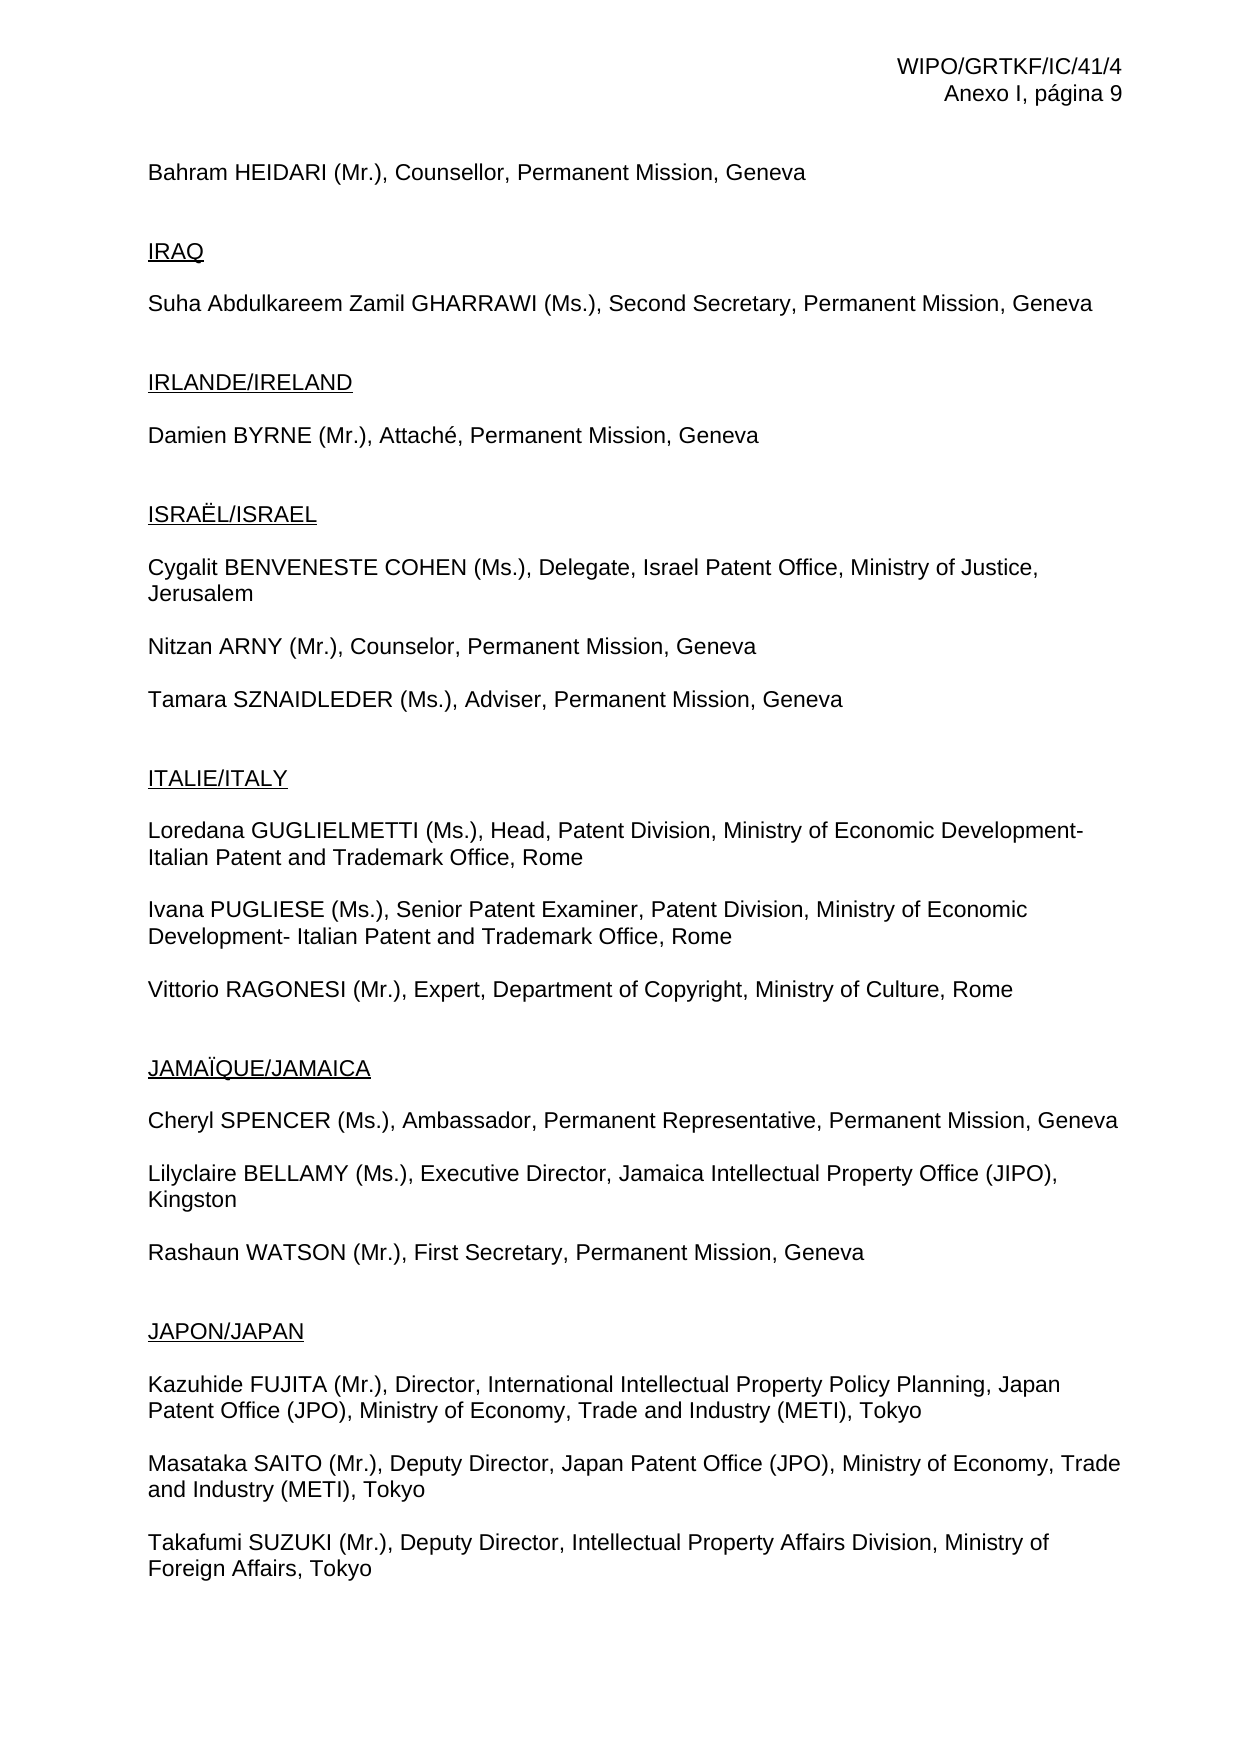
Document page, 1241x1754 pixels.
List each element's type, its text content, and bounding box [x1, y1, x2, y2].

text ITALIE/ITALY [148, 765, 1122, 791]
text Nitzan ARNY (Mr.), Counselor, Permanent Mission, Geneva [148, 633, 1122, 659]
text IRLANDE/IRELAND [148, 369, 1122, 396]
text Tamara SZNAIDLEDER (Ms.), Adviser, Permanent Mission, Geneva [148, 686, 1122, 712]
text Lilyclaire BELLAMY (Ms.), Executive Director, Jamaica Intellectual Property Office (JIPO), Kingston [148, 1160, 1122, 1213]
text Bahram HEIDARI (Mr.), Counsellor, Permanent Mission, Geneva [148, 158, 1122, 185]
text Takafumi SUZUKI (Mr.), Deputy Director, Intellectual Property Affairs Division, Ministry of Foreign Affairs, Tokyo [148, 1529, 1122, 1582]
text JAMAÏQUE/JAMAICA [148, 1054, 1122, 1081]
text Vittorio RAGONESI (Mr.), Expert, Department of Copyright, Ministry of Culture, Rome [148, 976, 1122, 1002]
text Cygalit BENVENESTE COHEN (Ms.), Delegate, Israel Patent Office, Ministry of Justice, Jerusalem [148, 554, 1122, 607]
text Cheryl SPENCER (Ms.), Ambassador, Permanent Representative, Permanent Mission, Geneva [148, 1107, 1122, 1134]
text Loredana GUGLIELMETTI (Ms.), Head, Patent Division, Ministry of Economic Development- Italian Patent and Trademark Office, Rome [148, 817, 1122, 870]
text Damien BYRNE (Mr.), Attaché, Permanent Mission, Geneva [148, 422, 1122, 448]
text IRAQ [148, 238, 1122, 264]
text Ivana PUGLIESE (Ms.), Senior Patent Examiner, Patent Division, Ministry of Economic Development- Italian Patent and Trademark Office, Rome [148, 896, 1122, 949]
text Kazuhide FUJITA (Mr.), Director, International Intellectual Property Policy Planning, Japan Patent Office (JPO), Ministry of Economy, Trade and Industry (METI), Tokyo [148, 1371, 1122, 1423]
text Masataka SAITO (Mr.), Deputy Director, Japan Patent Office (JPO), Ministry of Economy, Trade and Industry (METI), Tokyo [148, 1450, 1122, 1503]
text JAPON/JAPAN [148, 1318, 1122, 1344]
text ISRAËL/ISRAEL [148, 501, 1122, 527]
text Rashaun WATSON (Mr.), First Secretary, Permanent Mission, Geneva [148, 1239, 1122, 1265]
text Suha Abdulkareem Zamil GHARRAWI (Ms.), Second Secretary, Permanent Mission, Geneva [148, 290, 1122, 317]
